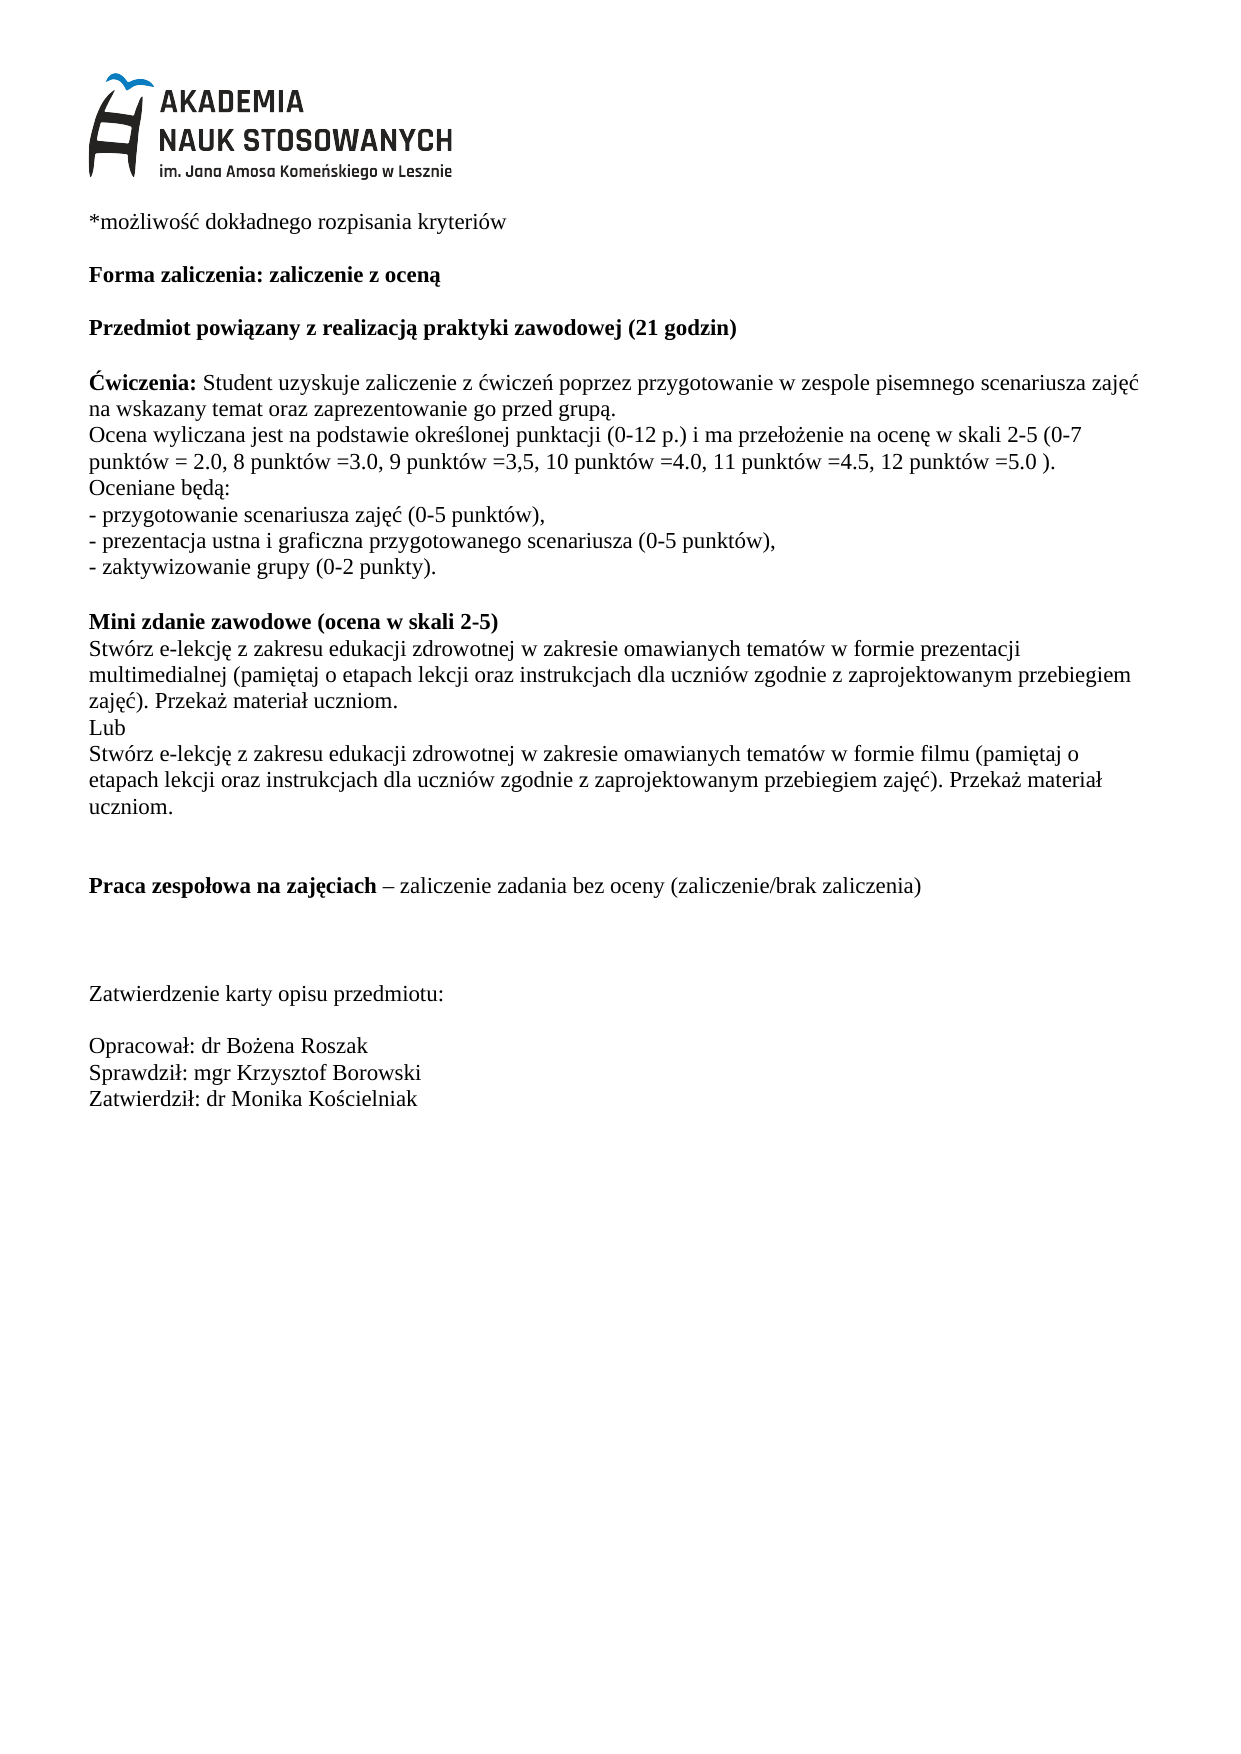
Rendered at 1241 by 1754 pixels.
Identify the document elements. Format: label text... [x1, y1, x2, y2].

text Oceniane będą: [89, 474, 1152, 501]
picture [88, 73, 452, 180]
list *możliwość dokładnego rozpisania kryteriów [89, 208, 1152, 235]
text Ćwiczenia: Student uzyskuje zaliczenie z ćwiczeń poprzez przygotowanie w zespole pisemnego scenariusza zajęć na wskazany temat oraz zaprezentowanie go przed grupą. [89, 369, 1152, 422]
text Praca zespołowa na zajęciach – zaliczenie zadania bez oceny (zaliczenie/brak zaliczenia) [89, 872, 1152, 898]
list Przedmiot powiązany z realizacją praktyki zawodowej (21 godzin) [89, 314, 1152, 340]
list Zatwierdzenie karty opisu przedmiotu: [89, 980, 1152, 1006]
text - zaktywizowanie grupy (0-2 punkty). [89, 553, 1152, 580]
text Ocena wyliczana jest na podstawie określonej punktacji (0-12 p.) i ma przełożenie na ocenę w skali 2-5 (0-7 punktów = 2.0, 8 punktów =3.0, 9 punktów =3,5, 10 punktów =4.0, 11 punktów =4.5, 12 punktów =5.0 ). [89, 422, 1152, 474]
text Mini zdanie zawodowe (ocena w skali 2-5) [89, 608, 1152, 635]
list Sprawdził: mgr Krzysztof Borowski [89, 1059, 1152, 1085]
text Stwórz e-lekcję z zakresu edukacji zdrowotnej w zakresie omawianych tematów w formie filmu (pamiętaj o etapach lekcji oraz instrukcjach dla uczniów zgodnie z zaprojektowanym przebiegiem zajęć). Przekaż materiał uczniom. [89, 740, 1152, 819]
list Opracował: dr Bożena Roszak [89, 1032, 1152, 1059]
text - prezentacja ustna i graficzna przygotowanego scenariusza (0-5 punktów), [89, 527, 1152, 553]
list Zatwierdził: dr Monika Kościelniak [89, 1085, 1152, 1112]
text Lub [89, 714, 1152, 740]
text - przygotowanie scenariusza zajęć (0-5 punktów), [89, 501, 1152, 527]
text Stwórz e-lekcję z zakresu edukacji zdrowotnej w zakresie omawianych tematów w formie prezentacji multimedialnej (pamiętaj o etapach lekcji oraz instrukcjach dla uczniów zgodnie z zaprojektowanym przebiegiem zajęć). Przekaż materiał uczniom. [89, 635, 1152, 714]
list Forma zaliczenia: zaliczenie z oceną [89, 261, 1152, 287]
